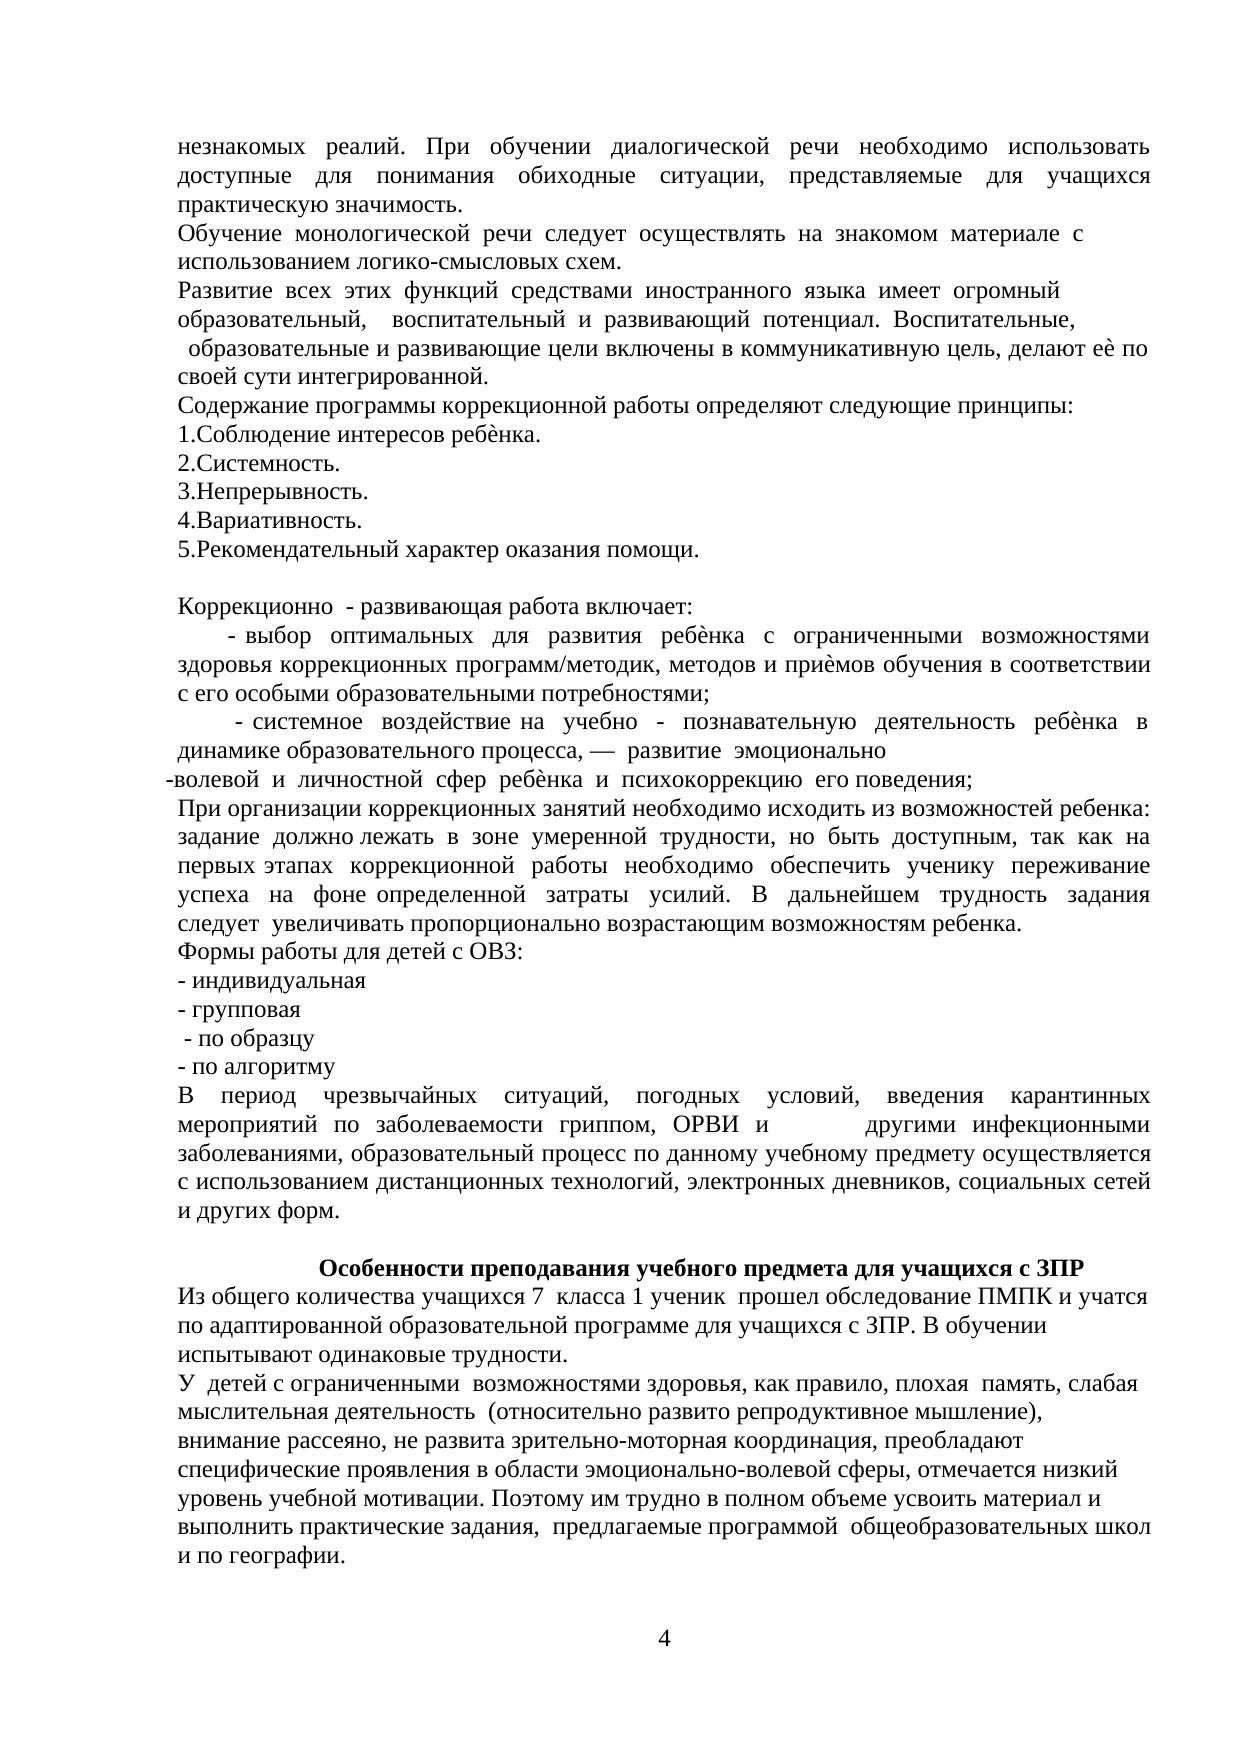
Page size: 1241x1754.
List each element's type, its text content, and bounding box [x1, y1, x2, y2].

text Содержание программы коррекционной работы определяют следующие принципы: [177, 390, 1152, 419]
text 5.Рекомендательный характер оказания помощи. [177, 534, 1152, 563]
text Формы работы для детей с ОВЗ: [177, 936, 1152, 965]
text образовательный, воспитательный и развивающий потенциал. Воспитательные, [177, 304, 1152, 333]
text 3.Непрерывность. [177, 476, 1152, 505]
text использованием логико-смысловых схем. [177, 246, 1152, 275]
text При организации коррекционных занятий необходимо исходить из возможностей ребенка: [177, 793, 1152, 821]
text Особенности преподавания учебного предмета для учащихся с ЗПР [177, 1253, 1152, 1281]
text В период чрезвычайных ситуаций, погодных условий, введения карантинных мероприятий по заболеваемости гриппом, ОРВИ и другими инфекционными заболеваниями, образовательный процесс по данному учебному предмету осуществляется с использованием дистанционных технологий, электронных дневников, социальных сетей и других форм. [177, 1080, 1152, 1224]
text задание должно лежать в зоне умеренной трудности, но быть доступным, так как на первых этапах коррекционной работы необходимо обеспечить ученику переживание успеха на фоне определенной затраты усилий. В дальнейшем трудность задания следует увеличивать пропорционально возрастающим возможностям ребенка. [177, 821, 1152, 936]
text незнакомых реалий. При обучении диалогической речи необходимо использовать доступные для понимания обиходные ситуации, представляемые для учащихся практическую значимость. [177, 131, 1152, 218]
text - по образцу [177, 1023, 1152, 1051]
text 1.Соблюдение интересов ребѐнка. [177, 419, 1152, 448]
text Коррекционно - развивающая работа включает: [177, 591, 1152, 620]
text Из общего количества учащихся 7 класса 1 ученик прошел обследование ПМПК и учатся по адаптированной образовательной программе для учащихся с ЗПР. В обучении испытывают одинаковые трудности. [177, 1281, 1152, 1368]
text У детей с ограниченными возможностями здоровья, как правило, плохая память, слабая мыслительная деятельность (относительно развито репродуктивное мышление), внимание рассеяно, не развита зрительно-моторная координация, преобладают специфические проявления в области эмоционально-волевой сферы, отмечается низкий уровень учебной мотивации. Поэтому им трудно в полном объеме усвоить материал и выполнить практические задания, предлагаемые программой общеобразовательных школ и по географии. [346, 1368, 1152, 1569]
text 2.Системность. [177, 448, 1152, 476]
text - по алгоритму [177, 1051, 1152, 1080]
text - индивидуальная [177, 965, 1152, 994]
text - групповая [177, 994, 1152, 1023]
text - выбор оптимальных для развития ребѐнка с ограниченными возможностями здоровья коррекционных программ/методик, методов и приѐмов обучения в соответствии с его особыми образовательными потребностями; [59, 620, 1152, 706]
text - системное воздействие на учебно - познавательную деятельность ребѐнка в динамике образовательного процесса, — развитие эмоционально [59, 706, 1152, 764]
text образовательные и развивающие цели включены в коммуникативную цель, делают еѐ по своей сути интегрированной. [59, 333, 1152, 390]
text Развитие всех этих функций средствами иностранного языка имеет огромный [177, 275, 1152, 304]
text Обучение монологической речи следует осуществлять на знакомом материале с [177, 218, 1152, 246]
text 4.Вариативность. [177, 505, 1152, 534]
text -волевой и личностной сфер ребѐнка и психокоррекцию его поведения; [59, 764, 1152, 793]
